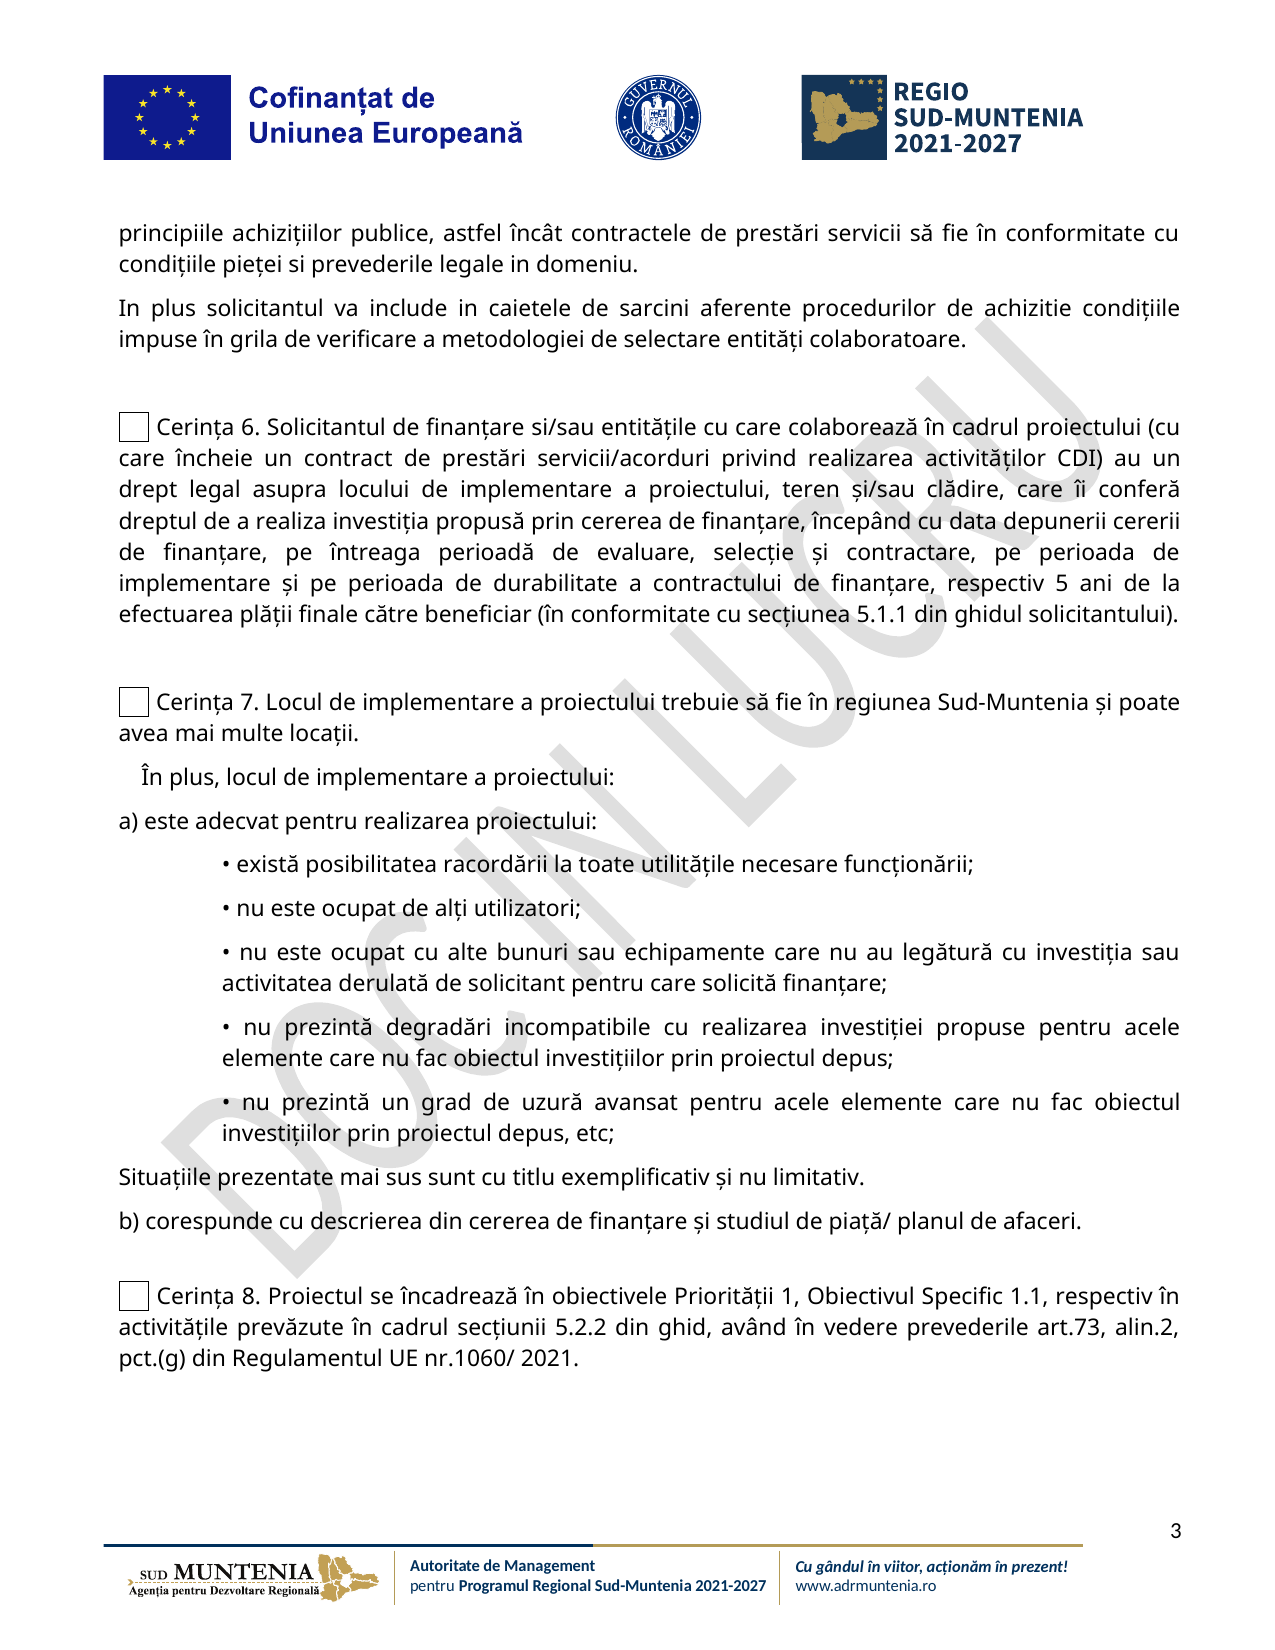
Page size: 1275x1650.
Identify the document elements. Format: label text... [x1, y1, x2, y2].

list Cerința 8. Proiectul se încadrează în obiectivele Priorității 1, Obiectivul Specific 1.1, respectiv în activitățile prevăzute în cadrul secțiunii 5.2.2 din ghid, având în vedere prevederile art.73, alin.2, pct.(g) din Regulamentul UE nr.1060/ 2021. [118, 1279, 1181, 1373]
list Situațiile prezentate mai sus sunt cu titlu exemplificativ și nu limitativ. [118, 1161, 1181, 1192]
list • nu este ocupat cu alte bunuri sau echipamente care nu au legătură cu investiția sau activitatea derulată de solicitant pentru care solicită finanțare; [222, 936, 1181, 998]
list Cerința 6. Solicitantul de finanțare si/sau entitățile cu care colaborează în cadrul proiectului (cu care încheie un contract de prestări servicii/acorduri privind realizarea activităţilor CDI) au un drept legal asupra locului de implementare a proiectului, teren și/sau clădire, care îi conferă dreptul de a realiza investiția propusă prin cererea de finanțare, începând cu data depunerii cererii de finanțare, pe întreaga perioadă de evaluare, selecție și contractare, pe perioada de implementare și pe perioada de durabilitate a contractului de finanțare, respectiv 5 ani de la efectuarea plății finale către beneficiar (în conformitate cu secțiunea 5.1.1 din ghidul solicitantului). [118, 411, 1181, 629]
list • nu prezintă un grad de uzură avansat pentru acele elemente care nu fac obiectul investițiilor prin proiectul depus, etc; [222, 1086, 1181, 1148]
list a) este adecvat pentru realizarea proiectului: [118, 804, 1181, 836]
list • nu este ocupat de alți utilizatori; [222, 892, 1181, 923]
list • există posibilitatea racordării la toate utilitățile necesare funcționării; [222, 848, 1181, 879]
list b) corespunde cu descrierea din cererea de finanțare și studiul de piață/ planul de afaceri. [118, 1204, 1181, 1236]
list In plus solicitantul va include in caietele de sarcini aferente procedurilor de achizitie condițiile impuse în grila de verificare a metodologiei de selectare entități colaboratoare. [118, 292, 1181, 354]
list Cerința 7. Locul de implementare a proiectului trebuie să fie în regiunea Sud-Muntenia și poate avea mai multe locații. [118, 686, 1181, 748]
list În plus, locul de implementare a proiectului: [141, 761, 1181, 792]
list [118, 217, 1181, 279]
list • nu prezintă degradări incompatibile cu realizarea investiției propuse pentru acele elemente care nu fac obiectul investițiilor prin proiectul depus; [222, 1011, 1181, 1073]
